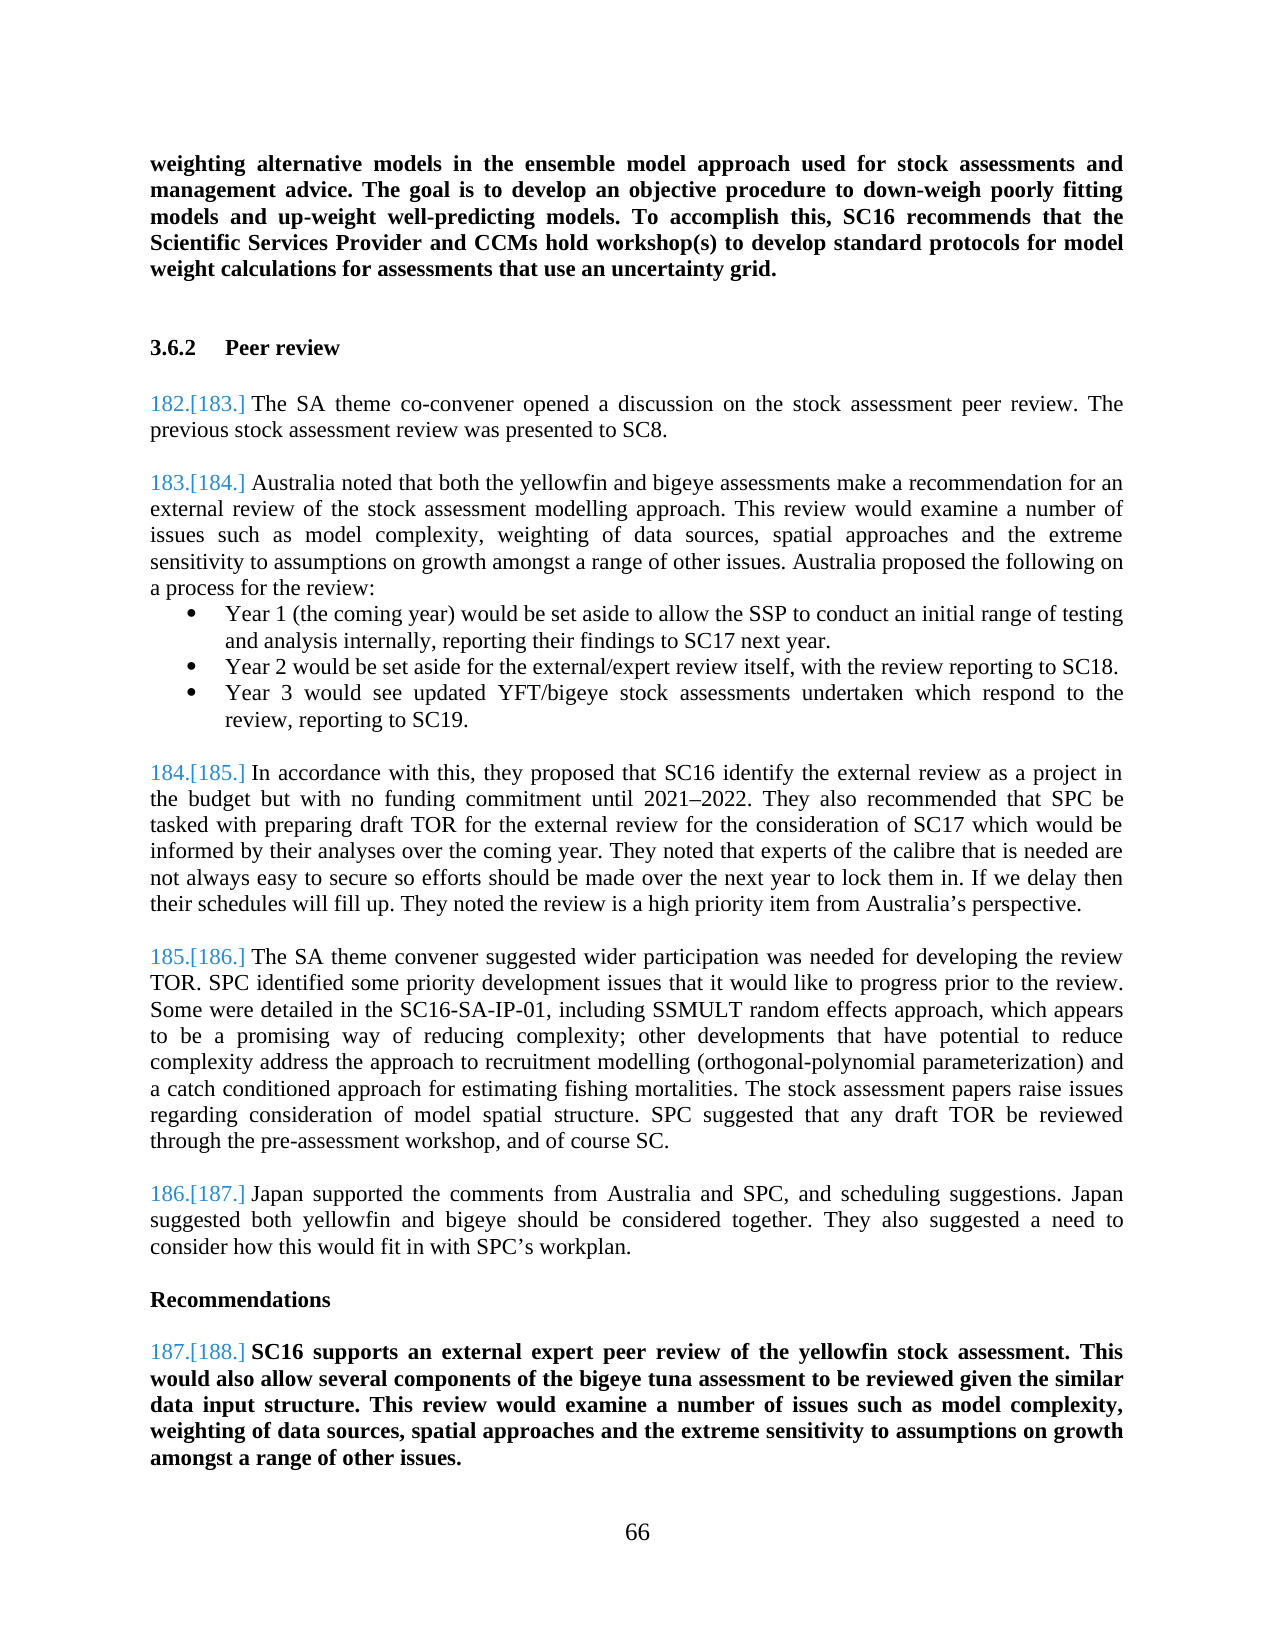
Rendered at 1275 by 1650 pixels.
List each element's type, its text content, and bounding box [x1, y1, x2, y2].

list Year 2 would be set aside for the external/expert review itself, with the review reporting to SC18. [187, 653, 1125, 679]
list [150, 150, 1125, 282]
list The SA theme convener suggested wider participation was needed for developing the review TOR. SPC identified some priority development issues that it would like to progress prior to the review. Some were detailed in the SC16-SA-IP-01, including SSMULT random effects approach, which appears to be a promising way of reducing complexity; other developments that have potential to reduce complexity address the approach to recruitment modelling (orthogonal-polynomial parameterization) and a catch conditioned approach for estimating fishing mortalities. The stock assessment papers raise issues regarding consideration of model spatial structure. SPC suggested that any draft TOR be reviewed through the pre-assessment workshop, and of course SC. [150, 943, 1125, 1154]
list In accordance with this, they proposed that SC16 identify the external review as a project in the budget but with no funding commitment until 2021–2022. They also recommended that SPC be tasked with preparing draft TOR for the external review for the consideration of SC17 which would be informed by their analyses over the coming year. They noted that experts of the calibre that is needed are not always easy to secure so efforts should be made over the next year to lock them in. If we delay then their schedules will fill up. They noted the review is a high priority item from Australia’s perspective. [150, 758, 1125, 917]
list Japan supported the comments from Australia and SPC, and scheduling suggestions. Japan suggested both yellowfin and bigeye should be considered together. They also suggested a need to consider how this would fit in with SPC’s workplan. [150, 1180, 1125, 1259]
list Year 3 would see updated YFT/bigeye stock assessments undertaken which respond to the review, reporting to SC19. [187, 679, 1125, 732]
text Recommendations [150, 1286, 1125, 1312]
list Year 1 (the coming year) would be set aside to allow the SSP to conduct an initial range of testing and analysis internally, reporting their findings to SC17 next year. [187, 600, 1125, 653]
list The SA theme co-convener opened a discussion on the stock assessment peer review. The previous stock assessment review was presented to SC8. [150, 389, 1125, 442]
list Australia noted that both the yellowfin and bigeye assessments make a recommendation for an external review of the stock assessment modelling approach. This review would examine a number of issues such as model complexity, weighting of data sources, spatial approaches and the extreme sensitivity to assumptions on growth amongst a range of other issues. Australia proposed the following on a process for the review: [150, 469, 1125, 600]
list SC16 supports an external expert peer review of the yellowfin stock assessment. This would also allow several components of the bigeye tuna assessment to be reviewed given the similar data input structure. This review would examine a number of issues such as model complexity, weighting of data sources, spatial approaches and the extreme sensitivity to assumptions on growth amongst a range of other issues. [150, 1338, 1125, 1470]
text 3.6.2 Peer review [150, 334, 1125, 361]
